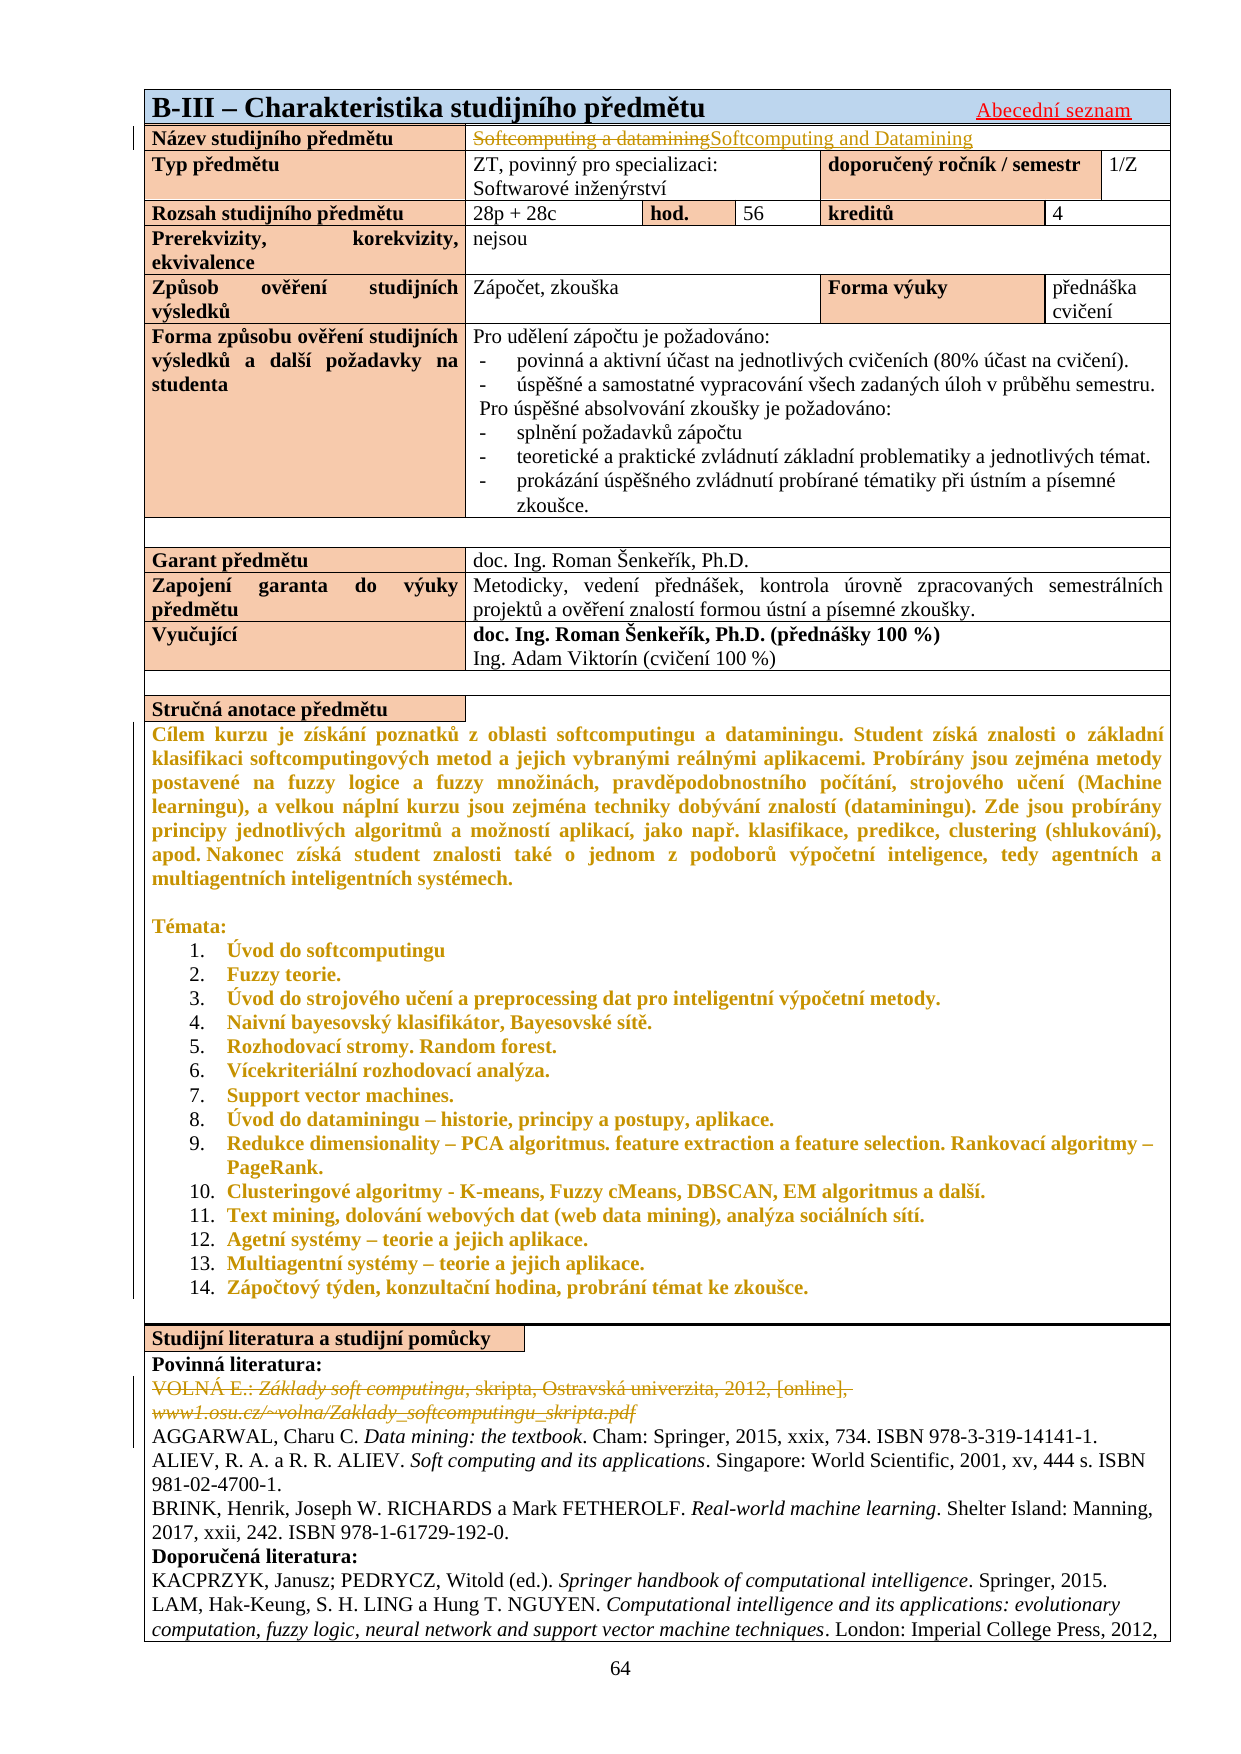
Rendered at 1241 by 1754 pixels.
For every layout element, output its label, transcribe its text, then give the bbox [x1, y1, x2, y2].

table_cell 4 [1046, 201, 1170, 225]
table_cell kreditů [821, 201, 1044, 225]
table_cell Zapojení garanta do výuky předmětu [145, 573, 465, 621]
table_cell Cílem kurzu je získání poznatků z oblasti softcomputingu a dataminingu. Student získá znalosti o základní klasifikaci softcomputingových metod a jejich vybranými reálnými aplikacemi. Probírány jsou zejména metody postavené na fuzzy logice a fuzzy množinách, pravděpodobnostního počítání, strojového učení (Machine learningu), a velkou náplní kurzu jsou zejména techniky dobývání znalostí (dataminingu). Zde jsou probírány principy jednotlivých algoritmů a možností aplikací, jako např. klasifikace, predikce, clustering (shlukování), apod. Nakonec získá student znalosti také o jednom z podoborů výpočetní inteligence, tedy agentních a multiagentních inteligentních systémech. Témata: Úvod do softcomputingu Fuzzy teorie. Úvod do strojového učení a preprocessing dat pro inteligentní výpočetní metody. Naivní bayesovský klasifikátor, Bayesovské sítě. Rozhodovací stromy. Random forest. Vícekriteriální rozhodovací analýza. Support vector machines. Úvod do dataminingu – historie, principy a postupy, aplikace. Redukce dimensionality – PCA algoritmus. feature extraction a feature selection. Rankovací algoritmy – PageRank. Clusteringové algoritmy - K-means, Fuzzy cMeans, DBSCAN, EM algoritmus a další. Text mining, dolování webových dat (web data mining), analýza sociálních sítí. Agetní systémy – teorie a jejich aplikace. Multiagentní systémy – teorie a jejich aplikace. Zápočtový týden, konzultační hodina, probrání témat ke zkoušce. [145, 721, 1170, 1323]
table_cell [145, 671, 1170, 695]
table_cell 56 [736, 201, 820, 225]
table_cell doc. Ing. Roman Šenkeřík, Ph.D. (přednášky 100 %) Ing. Adam Viktorín (cvičení 100 %) [466, 622, 1170, 670]
table_cell nejsou [466, 226, 1170, 274]
table_cell Pro udělení zápočtu je požadováno: povinná a aktivní účast na jednotlivých cvičeních (80% účast na cvičení). úspěšné a samostatné vypracování všech zadaných úloh v průběhu semestru. Pro úspěšné absolvování zkoušky je požadováno: splnění požadavků zápočtu teoretické a praktické zvládnutí základní problematiky a jednotlivých témat. prokázání úspěšného zvládnutí probírané tématiky při ústním a písemné zkoušce. [466, 324, 1170, 517]
table_cell Forma způsobu ověření studijních výsledků a další požadavky na studenta [145, 324, 465, 517]
table_cell 1/Z [1102, 151, 1170, 199]
table_cell hod. [643, 201, 735, 225]
table_cell [145, 518, 1170, 547]
table_cell Metodicky, vedení přednášek, kontrola úrovně zpracovaných semestrálních projektů a ověření znalostí formou ústní a písemné zkoušky. [466, 573, 1170, 621]
table_cell [525, 1326, 1170, 1351]
table_cell doc. Ing. Roman Šenkeřík, Ph.D. [466, 548, 1170, 572]
table_header B-III – Charakteristika studijního předmětu [145, 90, 1170, 123]
table_cell [466, 126, 1170, 150]
table_cell Vyučující [145, 622, 465, 670]
table_cell Zápočet, zkouška [466, 275, 820, 323]
table_cell [466, 696, 1170, 721]
table_cell Rozsah studijního předmětu [145, 201, 465, 225]
table_cell Prerekvizity, korekvizity, ekvivalence [145, 226, 465, 274]
table_cell Garant předmětu [145, 548, 465, 572]
table_cell Typ předmětu [145, 151, 465, 199]
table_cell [145, 1351, 1170, 1641]
table_cell Způsob ověření studijních výsledků [145, 275, 465, 323]
table_cell ZT, povinný pro specializaci: Softwarové inženýrství [466, 151, 820, 199]
table_cell Stručná anotace předmětu [145, 696, 465, 721]
table_cell doporučený ročník / semestr [821, 151, 1101, 199]
table_cell Studijní literatura a studijní pomůcky [145, 1326, 524, 1351]
table_cell přednáška cvičení [1046, 275, 1170, 323]
table_cell 28p + 28c [466, 201, 642, 225]
table_cell Forma výuky [821, 275, 1044, 323]
table_cell Název studijního předmětu [145, 126, 465, 150]
